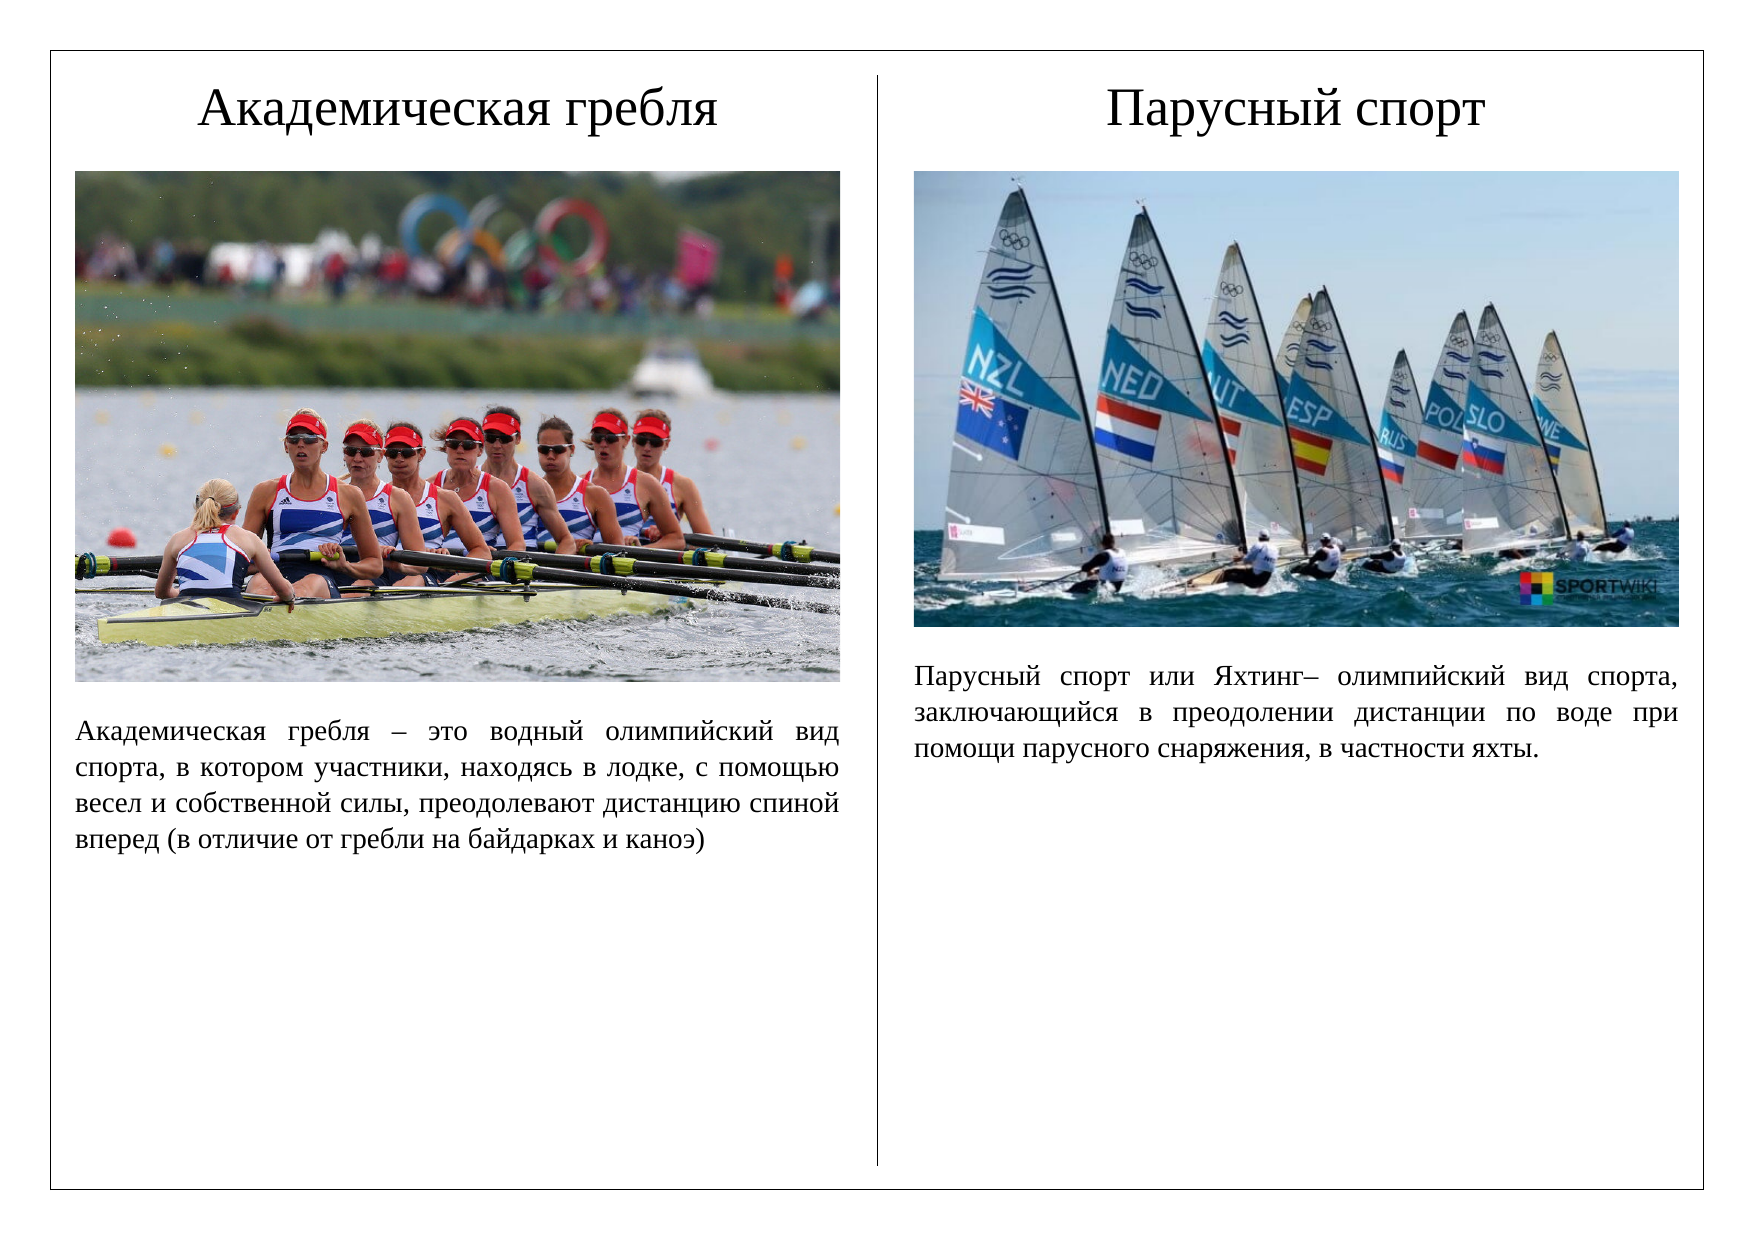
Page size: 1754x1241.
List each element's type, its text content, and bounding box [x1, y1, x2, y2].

text Академическая гребля – это водный олимпийский вид спорта, в котором участники, находясь в лодке, с помощью весел и собственной силы, преодолевают дистанцию спиной вперед (в отличие от гребли на байдарках и каноэ) [75, 713, 840, 855]
text Академическая гребля [75, 75, 840, 137]
picture [913, 171, 1679, 627]
picture [75, 171, 841, 682]
text Парусный спорт или Яхтинг– олимпийский вид спорта, заключающийся в преодолении дистанции по воде при помощи парусного снаряжения, в частности яхты. [914, 658, 1679, 764]
picture [913, 619, 921, 627]
picture [975, 618, 995, 625]
text Парусный спорт [914, 75, 1679, 137]
